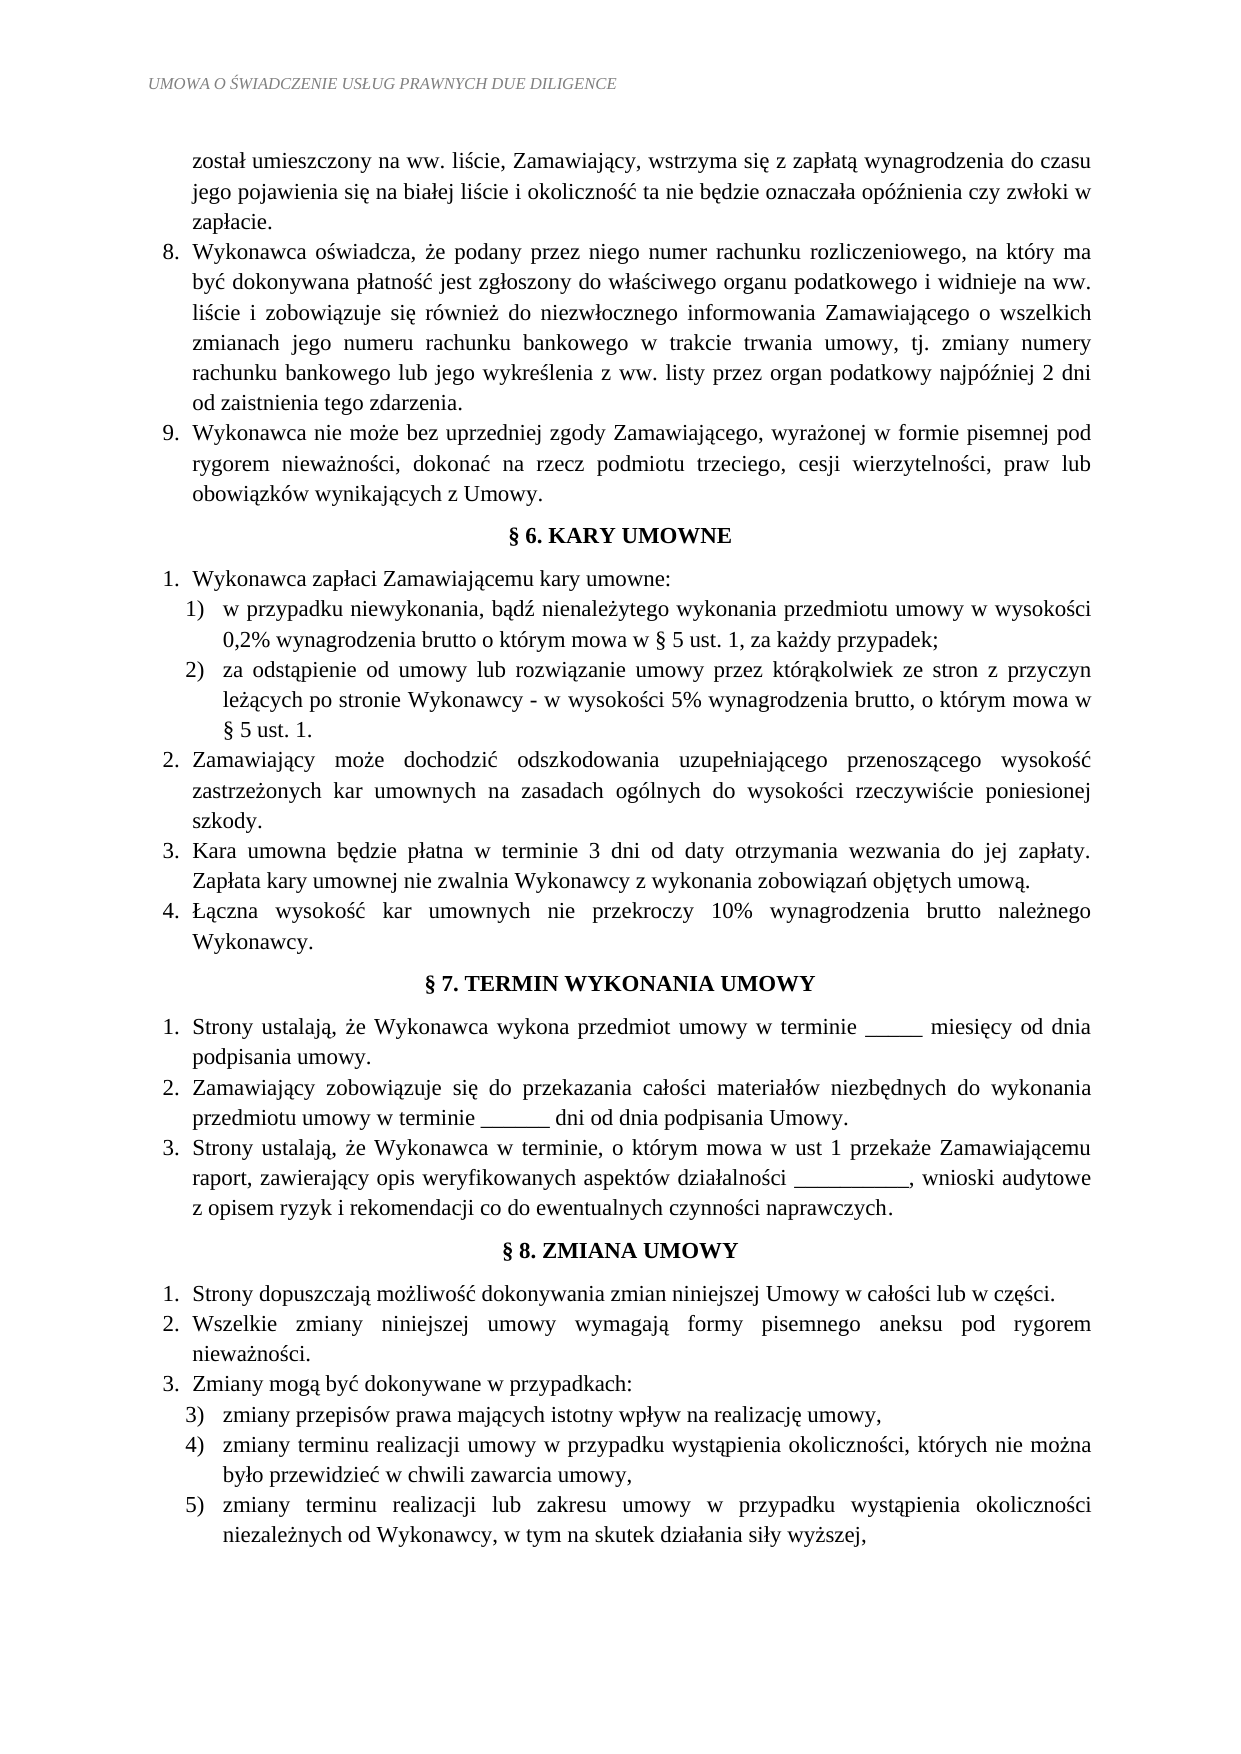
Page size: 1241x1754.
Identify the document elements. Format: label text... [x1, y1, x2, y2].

text § 7. TERMIN WYKONANIA UMOWY [148, 971, 1093, 997]
list Łączna wysokość kar umownych nie przekroczy 10% wynagrodzenia brutto należnego Wykonawcy. [162, 898, 1093, 954]
list Strony ustalają, że Wykonawca w terminie, o którym mowa w ust 1 przekaże Zamawiającemu raport, zawierający opis weryfikowanych aspektów działalności __________, wnioski audytowe z opisem ryzyk i rekomendacji co do ewentualnych czynności naprawczych. [162, 1134, 1093, 1221]
list w przypadku niewykonania, bądź nienależytego wykonania przedmiotu umowy w wysokości 0,2% wynagrodzenia brutto o którym mowa w § 5 ust. 1, za każdy przypadek; [185, 596, 1093, 652]
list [162, 148, 1093, 234]
list Wykonawca oświadcza, że podany przez niego numer rachunku rozliczeniowego, na który ma być dokonywana płatność jest zgłoszony do właściwego organu podatkowego i widnieje na ww. liście i zobowiązuje się również do niezwłocznego informowania Zamawiającego o wszelkich zmianach jego numeru rachunku bankowego w trakcie trwania umowy, tj. zmiany numery rachunku bankowego lub jego wykreślenia z ww. listy przez organ podatkowy najpóźniej 2 dni od zaistnienia tego zdarzenia. [162, 238, 1093, 416]
list Strony ustalają, że Wykonawca wykona przedmiot umowy w terminie _____ miesięcy od dnia podpisania umowy. [162, 1013, 1093, 1070]
list zmiany przepisów prawa mających istotny wpływ na realizację umowy, [185, 1401, 1093, 1427]
list Strony dopuszczają możliwość dokonywania zmian niniejszej Umowy w całości lub w części. [162, 1280, 1093, 1306]
text § 8. ZMIANA UMOWY [148, 1237, 1093, 1263]
list Zamawiający może dochodzić odszkodowania uzupełniającego przenoszącego wysokość zastrzeżonych kar umownych na zasadach ogólnych do wysokości rzeczywiście poniesionej szkody. [162, 747, 1093, 833]
text § 6. KARY UMOWNE [148, 523, 1093, 549]
list zmiany terminu realizacji lub zakresu umowy w przypadku wystąpienia okoliczności niezależnych od Wykonawcy, w tym na skutek działania siły wyższej, [185, 1491, 1093, 1548]
list Wykonawca nie może bez uprzedniej zgody Zamawiającego, wyrażonej w formie pisemnej pod rygorem nieważności, dokonać na rzecz podmiotu trzeciego, cesji wierzytelności, praw lub obowiązków wynikających z Umowy. [162, 419, 1093, 506]
list Zamawiający zobowiązuje się do przekazania całości materiałów niezbędnych do wykonania przedmiotu umowy w terminie ______ dni od dnia podpisania Umowy. [162, 1074, 1093, 1130]
list zmiany terminu realizacji umowy w przypadku wystąpienia okoliczności, których nie można było przewidzieć w chwili zawarcia umowy, [185, 1431, 1093, 1487]
list Zmiany mogą być dokonywane w przypadkach: [162, 1371, 1093, 1397]
list Wszelkie zmiany niniejszej umowy wymagają formy pisemnego aneksu pod rygorem nieważności. [162, 1310, 1093, 1367]
list za odstąpienie od umowy lub rozwiązanie umowy przez którąkolwiek ze stron z przyczyn leżących po stronie Wykonawcy - w wysokości 5% wynagrodzenia brutto, o którym mowa w § 5 ust. 1. [185, 656, 1093, 743]
list Wykonawca zapłaci Zamawiającemu kary umowne: [162, 565, 1093, 592]
list Kara umowna będzie płatna w terminie 3 dni od daty otrzymania wezwania do jej zapłaty. Zapłata kary umownej nie zwalnia Wykonawcy z wykonania zobowiązań objętych umową. [162, 837, 1093, 894]
